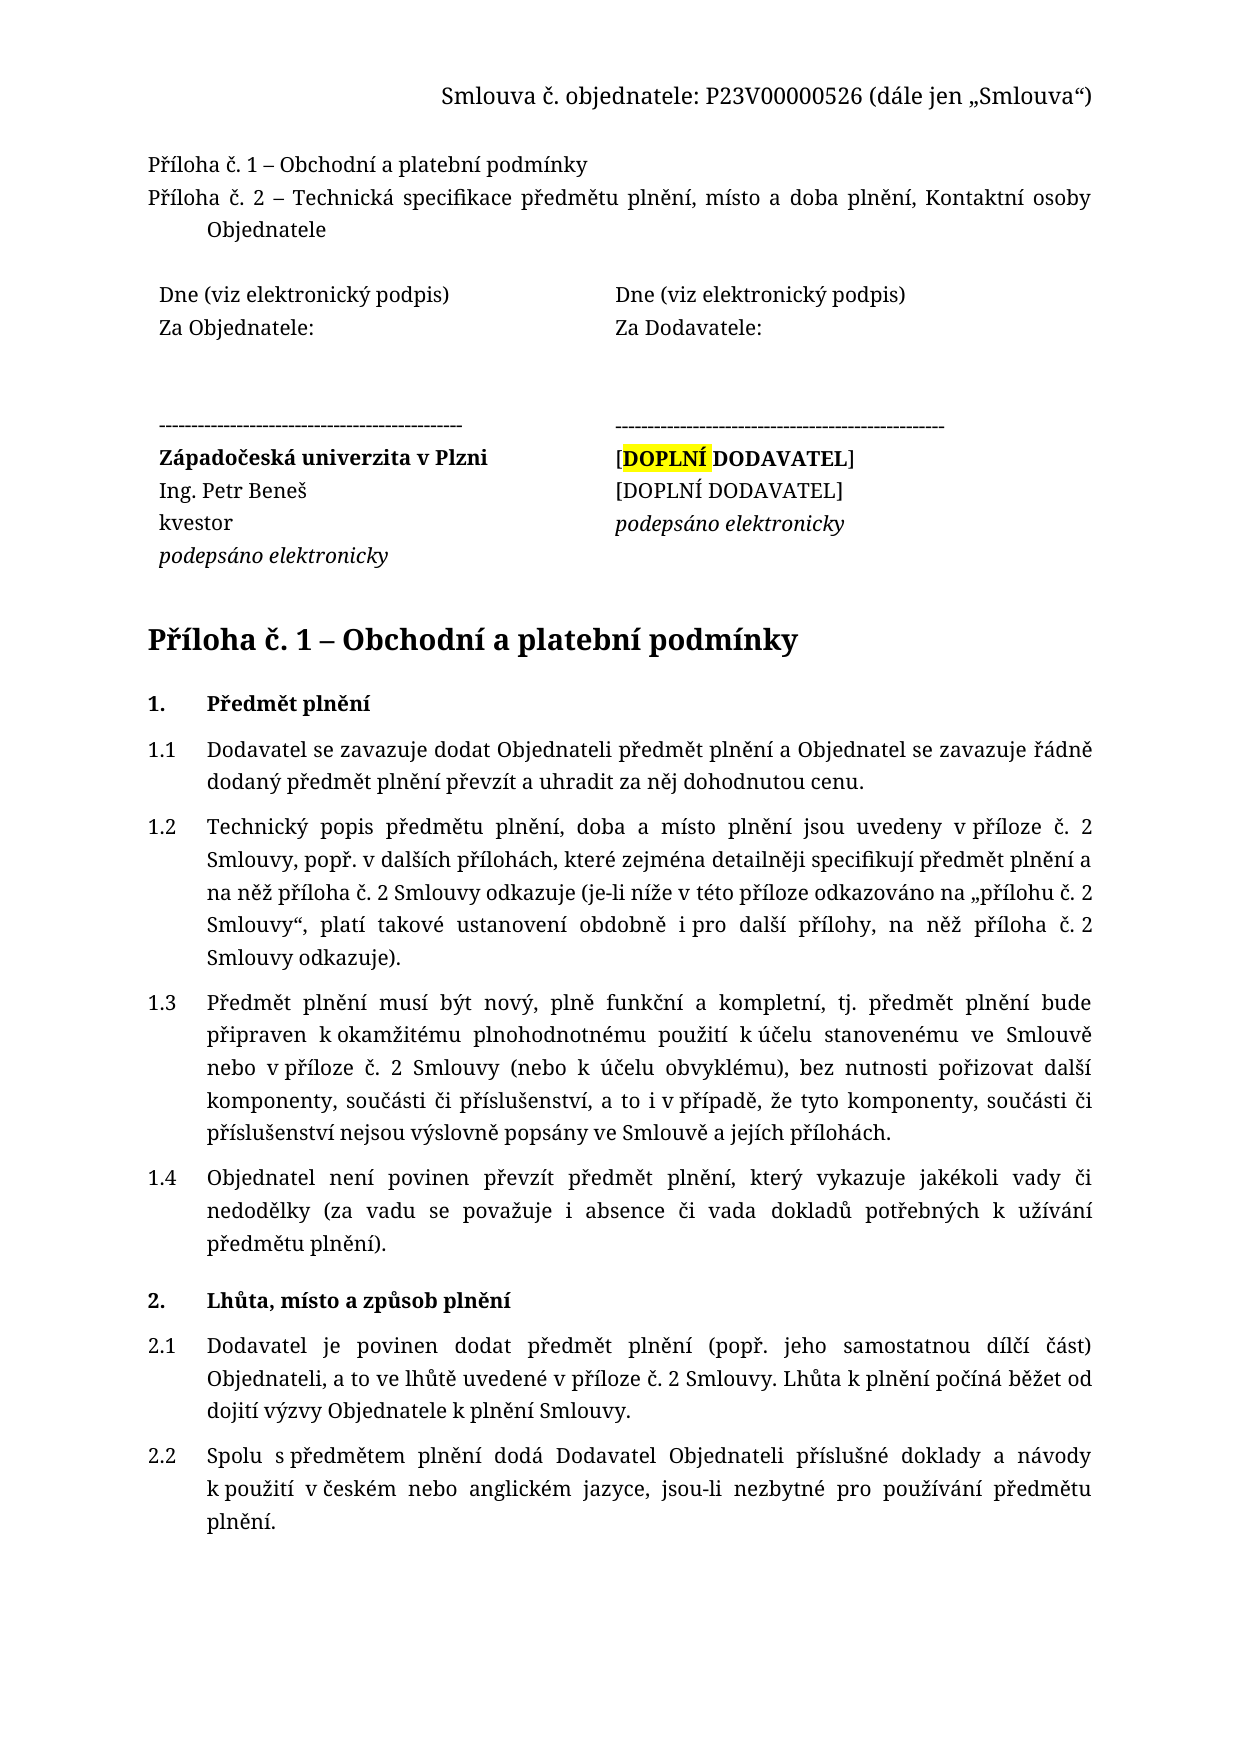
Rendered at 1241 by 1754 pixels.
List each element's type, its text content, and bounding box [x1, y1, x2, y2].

list Dodavatel je povinen dodat předmět plnění (popř. jeho samostatnou dílčí část) Objednateli, a to ve lhůtě uvedené v příloze č. 2 Smlouvy. Lhůta k plnění počíná běžet od dojití výzvy Objednatele k plnění Smlouvy. [148, 1331, 1093, 1425]
table_header Dne (viz elektronický podpis) Za Dodavatele: --------------------------------------------------- [DOPLNÍ DODAVATEL] [DOPLNÍ DODAVATEL] podepsáno elektronicky [604, 248, 1060, 573]
list Technický popis předmětu plnění, doba a místo plnění jsou uvedeny v příloze č. 2 Smlouvy, popř. v dalších přílohách, které zejména detailněji specifikují předmět plnění a na něž příloha č. 2 Smlouvy odkazuje (je-li níže v této příloze odkazováno na „přílohu č. 2 Smlouvy“, platí takové ustanovení obdobně i pro další přílohy, na něž příloha č. 2 Smlouvy odkazuje). [148, 812, 1093, 971]
text Příloha č. 2 – Technická specifikace předmětu plnění, místo a doba plnění, Kontaktní osoby Objednatele [148, 183, 1093, 244]
list Dodavatel se zavazuje dodat Objednateli předmět plnění a Objednatel se zavazuje řádně dodaný předmět plnění převzít a uhradit za něj dohodnutou cenu. [148, 735, 1093, 796]
list Lhůta, místo a způsob plnění [148, 1286, 1093, 1315]
text Příloha č. 1 – Obchodní a platební podmínky [148, 150, 1093, 179]
list Spolu s předmětem plnění dodá Dodavatel Objednateli příslušné doklady a návody k použití v českém nebo anglickém jazyce, jsou-li nezbytné pro používání předmětu plnění. [148, 1442, 1093, 1535]
table_header Dne (viz elektronický podpis) Za Objednatele: ----------------------------------------------- Západočeská univerzita v Plzni Ing. Petr Beneš kvestor podepsáno elektronicky [148, 248, 604, 573]
list Předmět plnění musí být nový, plně funkční a kompletní, tj. předmět plnění bude připraven k okamžitému plnohodnotnému použití k účelu stanovenému ve Smlouvě nebo v příloze č. 2 Smlouvy (nebo k účelu obvyklému), bez nutnosti pořizovat další komponenty, součásti či příslušenství, a to i v případě, že tyto komponenty, součásti či příslušenství nejsou výslovně popsány ve Smlouvě a jejích přílohách. [148, 988, 1093, 1147]
text Příloha č. 1 – Obchodní a platební podmínky [148, 573, 1093, 659]
list Objednatel není povinen převzít předmět plnění, který vykazuje jakékoli vady či nedodělky (za vadu se považuje i absence či vada dokladů potřebných k užívání předmětu plnění). [148, 1163, 1093, 1257]
list Předmět plnění [148, 689, 1093, 718]
